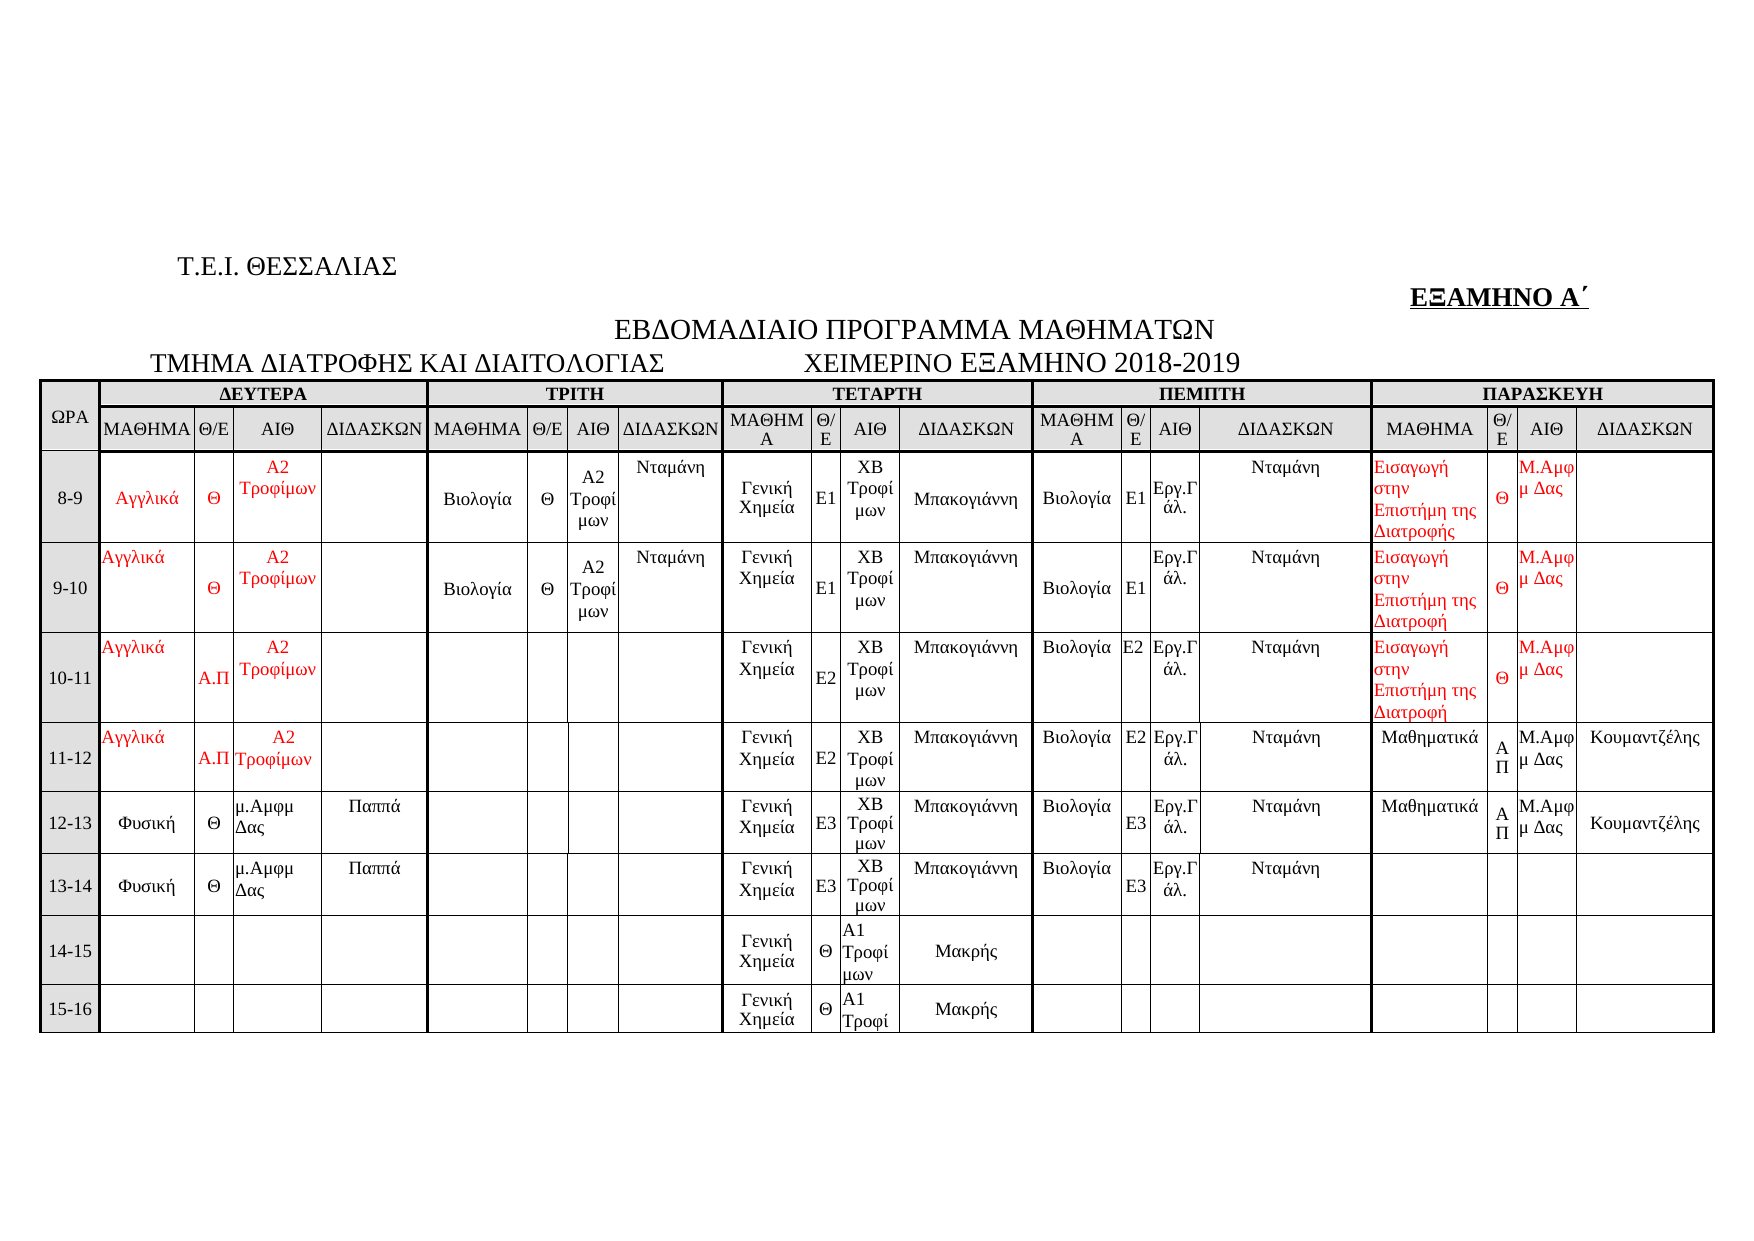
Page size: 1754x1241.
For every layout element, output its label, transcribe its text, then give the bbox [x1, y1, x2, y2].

table_cell Μπακογιάννη [900, 854, 1031, 915]
table_cell [1577, 985, 1712, 1032]
table_cell Α2 Τροφίμων [234, 633, 321, 722]
table_cell [619, 633, 721, 722]
table_cell 9-10 [42, 543, 98, 632]
table_cell Θ/Ε [812, 408, 840, 449]
table_cell [101, 916, 194, 984]
table_cell [1577, 633, 1712, 722]
table_cell Γενική Χημεία [724, 854, 811, 915]
table_cell Γενική Χημεία [724, 633, 811, 722]
table_cell Παππά [322, 792, 426, 853]
table_cell [322, 453, 426, 542]
table_cell [528, 792, 568, 853]
table_cell [568, 854, 618, 915]
table_cell [1518, 985, 1576, 1032]
table_cell Θ [1488, 633, 1517, 722]
table_cell 8-9 [42, 451, 98, 542]
table_cell Νταμάνη [619, 453, 721, 542]
table_cell [322, 633, 426, 722]
table_cell [1488, 985, 1517, 1032]
table_cell ΑΙΘ [568, 408, 618, 449]
table_cell ΧΒ Τροφίμων [841, 453, 899, 542]
table_cell 10-11 [42, 633, 98, 722]
table_cell ΑΙΘ [1151, 408, 1199, 449]
table_cell Α2 Τροφίμων [234, 453, 321, 542]
table_cell Ε2 [1122, 633, 1150, 722]
table_cell [569, 723, 618, 791]
table_cell [568, 633, 618, 722]
table_cell ΜΑΘΗΜΑ [1034, 408, 1121, 449]
table_cell Θ/Ε [1122, 408, 1150, 449]
table_cell [1577, 854, 1712, 915]
table_cell Μπακογιάννη [900, 543, 1031, 632]
table_cell [528, 854, 567, 915]
table_cell Αγγλικά [101, 723, 194, 791]
table_cell Μ.Αμφμ Δας [1518, 792, 1576, 853]
table_cell Βιολογία [429, 543, 527, 632]
table_cell Φυσική [101, 854, 194, 915]
table_cell [195, 985, 233, 1032]
table_cell Θ [812, 916, 840, 984]
table_cell Θ [812, 985, 840, 1032]
table_cell Ε3 [1122, 854, 1150, 915]
table_cell ΑΠ [1488, 723, 1517, 791]
table_cell [528, 723, 568, 791]
table_cell [528, 985, 567, 1032]
table_cell Γενική Χημεία [724, 792, 811, 853]
table_cell [1518, 854, 1576, 915]
table_cell [1200, 916, 1370, 984]
table_cell Θ/Ε [195, 408, 233, 449]
table_cell [619, 723, 721, 791]
table_cell [322, 985, 426, 1032]
table_cell [1034, 916, 1121, 984]
table_cell Ε2 [812, 633, 840, 722]
table_cell Εργ.Γάλ. [1151, 723, 1200, 791]
table_cell Εισαγωγή στην Επιστήμη της Διατροφή [1373, 543, 1487, 632]
table_cell Μ.Αμφμ Δας [1518, 633, 1576, 722]
table_cell [619, 985, 721, 1032]
table_cell Νταμάνη [1201, 792, 1370, 853]
table_cell [528, 633, 567, 722]
table_cell Ε1 [812, 453, 840, 542]
table_cell [569, 792, 618, 853]
table_cell Αγγλικά [101, 633, 194, 722]
table_cell ΧΒ Τροφίμων [841, 543, 899, 632]
table_cell [1373, 985, 1487, 1032]
table_cell Νταμάνη [1200, 633, 1370, 722]
table_cell Θ [195, 792, 233, 853]
table_cell Θ [195, 453, 233, 542]
table_cell [619, 854, 721, 915]
table_cell ΔΙΔΑΣΚΩΝ [322, 408, 426, 449]
table_cell [1200, 985, 1370, 1032]
table_cell ΧΒ Τροφίμων [841, 792, 899, 853]
table_cell [195, 916, 233, 984]
table_cell 13-14 [42, 854, 98, 915]
table_cell Μ.Αμφμ Δας [1518, 723, 1576, 791]
table_cell μ.Αμφμ Δας [234, 792, 321, 853]
table_cell Ε1 [812, 543, 840, 632]
table_cell Α.Π [195, 633, 233, 722]
table_cell [234, 916, 321, 984]
table_cell Εργ.Γάλ. [1151, 633, 1199, 722]
table_cell ΜΑΘΗΜΑ [429, 408, 527, 449]
table_cell Α2 Τροφίμων [568, 543, 618, 632]
table_cell Γενική Χημεία [724, 453, 811, 542]
table_header ΤΡΙΤΗ [429, 382, 721, 404]
table_cell Βιολογία [1034, 543, 1121, 632]
table_cell 12-13 [42, 792, 98, 853]
table_cell Θ [1488, 543, 1517, 632]
table_cell Μπακογιάννη [900, 723, 1031, 791]
table_cell [322, 543, 426, 632]
table_header ΠΕΜΠΤΗ [1034, 382, 1370, 404]
table_cell Α2 Τροφίμων [234, 723, 321, 791]
table_cell Ε3 [812, 854, 840, 915]
table_cell [1151, 985, 1199, 1032]
table_cell Νταμάνη [1200, 453, 1370, 542]
table_cell ΧΒ Τροφίμων [841, 723, 899, 791]
table_cell ΧΒ Τροφίμων [841, 854, 899, 915]
table_cell [1034, 985, 1121, 1032]
table_cell Ε3 [812, 792, 840, 853]
table_cell ΔΙΔΑΣΚΩΝ [1577, 408, 1712, 449]
table_cell Ε2 [812, 723, 840, 791]
table_cell Αγγλικά [101, 543, 194, 632]
table_cell ΑΠ [1488, 792, 1517, 853]
table_cell [568, 985, 618, 1032]
table_cell Μακρής [900, 985, 1031, 1032]
table_cell Ε1 [1122, 543, 1150, 632]
table_cell Θ/Ε [1488, 408, 1517, 449]
table_cell Νταμάνη [1200, 854, 1370, 915]
table_cell [234, 985, 321, 1032]
table_cell [619, 916, 721, 984]
table_cell Θ/Ε [528, 408, 567, 449]
table_header ΩΡΑ [42, 382, 98, 449]
table_cell [1151, 916, 1199, 984]
text ΤΜΗΜΑ ΔΙΑΤΡΟΦΗΣ ΚΑΙ ΔΙΑΙΤΟΛΟΓΙΑΣ ΧΕΙΜΕΡΙΝΟ ΕΞΑΜΗΝΟ 2018-2019 [150, 346, 1604, 379]
table_cell Μ.Αμφμ Δας [1518, 543, 1576, 632]
table_cell [1373, 916, 1487, 984]
table_cell [1122, 916, 1150, 984]
table_cell Μπακογιάννη [900, 792, 1031, 853]
table_cell Φυσική [101, 792, 194, 853]
table_cell Βιολογία [1034, 633, 1121, 722]
table_cell [429, 916, 527, 984]
table_cell Νταμάνη [1200, 543, 1370, 632]
table_cell ΑΙΘ [1518, 408, 1576, 449]
table_cell [1488, 916, 1517, 984]
table_cell Α2 Τροφίμων [234, 543, 321, 632]
table_cell ΜΑΘΗΜΑ [101, 408, 194, 449]
table_cell ΑΙΘ [234, 408, 321, 449]
table_cell Μπακογιάννη [900, 453, 1031, 542]
table_cell Βιολογία [429, 453, 527, 542]
table_cell Γενική Χημεία [724, 985, 811, 1032]
table_cell Βιολογία [1034, 453, 1121, 542]
table_cell Εισαγωγή στην Επιστήμη της Διατροφής [1373, 453, 1487, 542]
table_cell Μπακογιάννη [900, 633, 1031, 722]
table_cell Μαθηματικά [1373, 792, 1487, 853]
table_cell [1373, 854, 1487, 915]
table_header ΔΕΥΤΕΡΑ [101, 382, 426, 404]
table_cell Θ [528, 453, 567, 542]
table_cell [429, 633, 527, 722]
table_cell Α1 Τροφίμων [841, 916, 899, 984]
table_cell Α2 Τροφίμων [568, 453, 618, 542]
table_cell [101, 985, 194, 1032]
table_cell ΜΑΘΗΜΑ [1373, 408, 1487, 449]
table_cell Μαθηματικά [1373, 723, 1487, 791]
table_cell ΜΑΘΗΜΑ [724, 408, 811, 449]
table_cell Ε3 [1122, 792, 1150, 853]
table_cell Αγγλικά [101, 453, 194, 542]
table_cell Εισαγωγή στην Επιστήμη της Διατροφή [1373, 633, 1487, 722]
table_cell Νταμάνη [619, 543, 721, 632]
table_cell Μ.Αμφμ Δας [1518, 453, 1576, 542]
table_cell ΧΒ Τροφίμων [841, 633, 899, 722]
table_cell Εργ.Γάλ. [1151, 854, 1199, 915]
table_cell 15-16 [42, 985, 98, 1032]
table_cell 11-12 [42, 723, 98, 791]
table_cell Νταμάνη [1201, 723, 1370, 791]
table_cell [322, 723, 426, 791]
table_cell Θ [528, 543, 567, 632]
table_cell Εργ.Γάλ. [1151, 543, 1199, 632]
table_cell Βιολογία [1034, 792, 1121, 853]
table_cell Εργ.Γάλ. [1151, 453, 1199, 542]
table_cell Γενική Χημεία [724, 543, 811, 632]
table_cell [1518, 916, 1576, 984]
table_cell Κουμαντζέλης [1577, 792, 1712, 853]
table_cell [1577, 916, 1712, 984]
table_cell [1122, 985, 1150, 1032]
table_cell [429, 854, 527, 915]
table_cell [528, 916, 567, 984]
table_cell Α1 Τροφίμων [841, 985, 899, 1032]
table_cell Θ [1488, 453, 1517, 542]
table_cell 14-15 [42, 916, 98, 984]
table_cell Βιολογία [1034, 854, 1121, 915]
table_cell Κουμαντζέλης [1577, 723, 1712, 791]
table_cell [429, 985, 527, 1032]
table_cell Μακρής [900, 916, 1031, 984]
table_cell Θ [195, 854, 233, 915]
table_cell [429, 723, 527, 791]
table_cell μ.Αμφμ Δας [234, 854, 321, 915]
table_cell ΑΙΘ [841, 408, 899, 449]
table_cell [568, 916, 618, 984]
table_cell [322, 916, 426, 984]
table_cell [619, 792, 721, 853]
table_cell Ε1 [1122, 453, 1150, 542]
table_cell [1577, 453, 1712, 542]
table_cell Θ [195, 543, 233, 632]
table_cell Βιολογία [1034, 723, 1121, 791]
table_cell Παππά [322, 854, 426, 915]
text ΕΒΔΟΜΑΔΙΑΙΟ ΠΡΟΓΡΑΜΜΑ ΜΑΘΗΜΑΤΩΝ [150, 312, 1604, 346]
table_cell Εργ.Γάλ. [1151, 792, 1200, 853]
table_cell ΔΙΔΑΣΚΩΝ [900, 408, 1031, 449]
table_cell ΔΙΔΑΣΚΩΝ [1200, 408, 1370, 449]
table_header ΤΕΤΑΡΤΗ [724, 382, 1031, 404]
table_cell [429, 792, 527, 853]
table_cell Ε2 [1122, 723, 1150, 791]
table_cell Α.Π [195, 723, 233, 791]
table_cell Γενική Χημεία [724, 916, 811, 984]
text Τ.Ε.Ι. ΘΕΣΣΑΛΙΑΣ ΕΞΑΜΗΝΟ Α΄ [150, 250, 1604, 312]
table_cell [1577, 543, 1712, 632]
table_header ΠΑΡΑΣΚΕΥΗ [1373, 382, 1712, 404]
table_cell Γενική Χημεία [724, 723, 811, 791]
table_cell [1488, 854, 1517, 915]
table_cell ΔΙΔΑΣΚΩΝ [619, 408, 721, 449]
